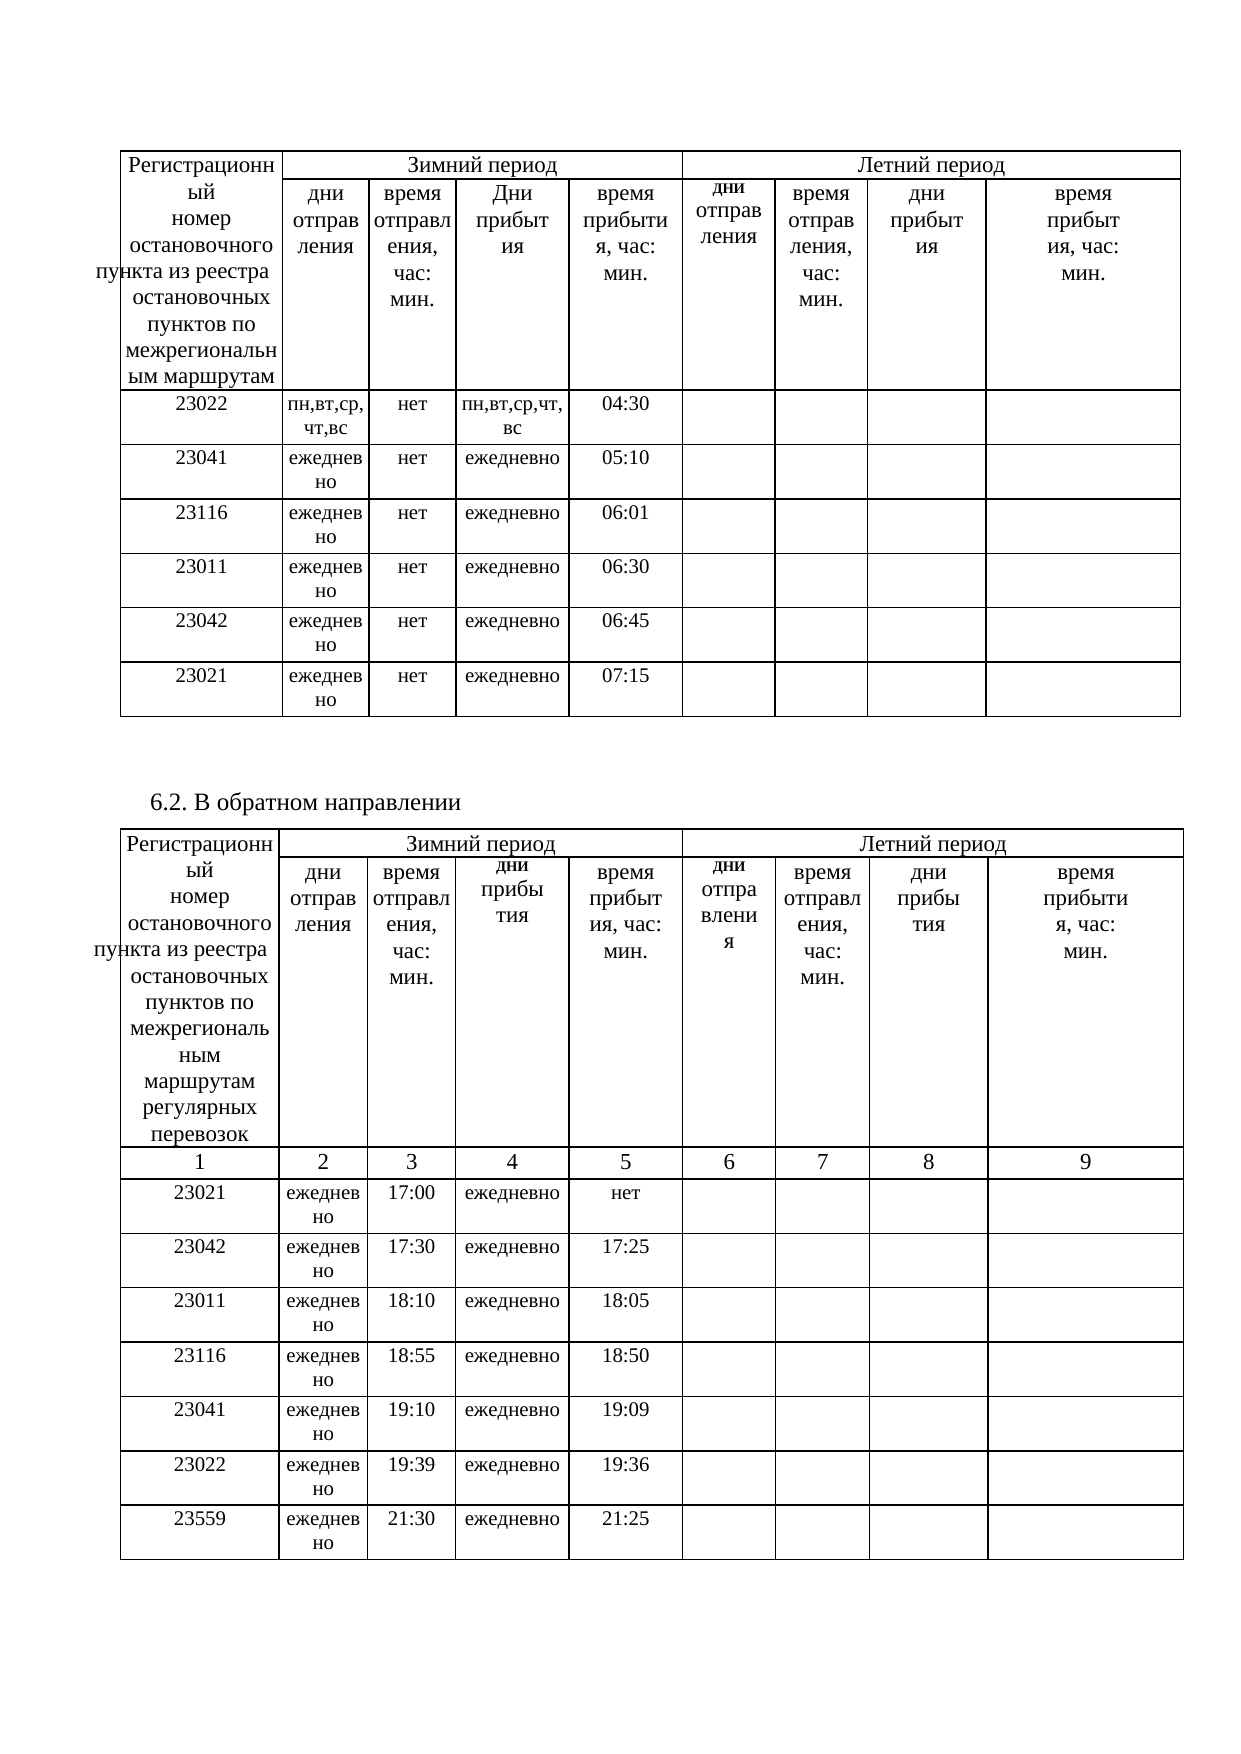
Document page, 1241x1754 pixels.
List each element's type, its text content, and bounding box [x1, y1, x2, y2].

table_cell время прибыт ия, час: мин. [570, 858, 682, 1146]
table_cell [776, 608, 867, 661]
table_cell 23041 [121, 445, 282, 498]
table_cell 23042 [121, 608, 282, 661]
table_cell 23116 [121, 500, 282, 552]
table_cell 9 [989, 1148, 1183, 1178]
table_cell [776, 1397, 869, 1450]
table_cell [989, 1397, 1183, 1450]
table_cell 07:15 [570, 663, 682, 716]
table_cell 7 [776, 1148, 869, 1178]
table_cell ежедневно [280, 1506, 367, 1559]
table_cell Дни прибыт ия [457, 180, 568, 389]
table_cell 2 [280, 1148, 367, 1178]
table_cell 19:36 [570, 1452, 682, 1504]
table_cell [683, 554, 774, 607]
table_cell [683, 500, 774, 552]
table_cell дни отправ ления [283, 180, 368, 389]
table_cell время отправл ения, час: мин. [370, 180, 455, 389]
table_cell [776, 663, 867, 716]
table_cell [683, 391, 774, 444]
table_cell ежедневно [456, 1234, 568, 1287]
table_cell [868, 500, 985, 552]
table_cell нет [370, 500, 455, 552]
table_cell [868, 608, 985, 661]
table_cell ежедневно [457, 554, 568, 607]
table_cell время отправл ения, час: мин. [776, 858, 869, 1146]
table_cell [987, 663, 1180, 716]
table_cell 19:09 [570, 1397, 682, 1450]
table_cell нет [370, 445, 455, 498]
table_cell 1 [121, 1148, 278, 1178]
table_cell нет [370, 391, 455, 444]
table_cell ежедневно [280, 1452, 367, 1504]
table_cell [776, 554, 867, 607]
table_cell 06:01 [570, 500, 682, 552]
table_cell 23021 [121, 1180, 278, 1232]
table_cell [683, 1452, 775, 1504]
table_cell ежедневно [456, 1180, 568, 1232]
table_cell дни прибы тия [870, 858, 987, 1146]
table_header Зимний период [283, 152, 682, 178]
table_cell 23022 [121, 1452, 278, 1504]
table_cell [989, 1180, 1183, 1232]
table_cell дни прибыт ия [868, 180, 985, 389]
table_cell [989, 1506, 1183, 1559]
table_cell ежедневно [456, 1452, 568, 1504]
table_cell [870, 1234, 987, 1287]
table_cell ежедневно [457, 608, 568, 661]
table_cell [683, 1343, 775, 1396]
table_cell [776, 500, 867, 552]
table_cell [683, 1506, 775, 1559]
table_cell 23042 [121, 1234, 278, 1287]
table_cell 23021 [121, 663, 282, 716]
table_cell 5 [570, 1148, 682, 1178]
table_cell пн,вт,ср,чт,вс [457, 391, 568, 444]
table_cell 21:30 [368, 1506, 455, 1559]
table_cell [987, 608, 1180, 661]
table_cell 23011 [121, 554, 282, 607]
table_cell [987, 391, 1180, 444]
table_header Летний период [683, 830, 1183, 856]
table_cell [683, 608, 774, 661]
table_cell ежедневно [280, 1180, 367, 1232]
table_cell [987, 445, 1180, 498]
table_cell [776, 1452, 869, 1504]
table_cell ежедневно [280, 1234, 367, 1287]
table_cell 18:05 [570, 1288, 682, 1341]
table_cell 23041 [121, 1397, 278, 1450]
table_cell 19:10 [368, 1397, 455, 1450]
table_cell 17:30 [368, 1234, 455, 1287]
table_cell 18:10 [368, 1288, 455, 1341]
table_cell 21:25 [570, 1506, 682, 1559]
table_cell 17:25 [570, 1234, 682, 1287]
table_cell 19:39 [368, 1452, 455, 1504]
table_cell дни отправ ления [280, 858, 367, 1146]
table_cell [870, 1180, 987, 1232]
table_cell 23116 [121, 1343, 278, 1396]
table_cell ежедневно [283, 500, 368, 552]
table_cell нет [370, 663, 455, 716]
table_cell ежедневно [457, 663, 568, 716]
table_cell [987, 554, 1180, 607]
table_cell [776, 445, 867, 498]
table_cell ежедневно [456, 1397, 568, 1450]
table_cell ДНИ прибы тия [456, 858, 568, 1146]
table_cell [870, 1452, 987, 1504]
table_cell нет [370, 608, 455, 661]
table_cell 05:10 [570, 445, 682, 498]
table_cell [776, 1343, 869, 1396]
table_cell ежедневно [280, 1288, 367, 1341]
table_cell 18:55 [368, 1343, 455, 1396]
table_cell 06:45 [570, 608, 682, 661]
table_cell 04:30 [570, 391, 682, 444]
table_cell время прибыти я, час: мин. [570, 180, 682, 389]
table_cell [776, 1506, 869, 1559]
table_cell нет [570, 1180, 682, 1232]
table_cell [870, 1506, 987, 1559]
table_cell ежедневно [283, 554, 368, 607]
table_cell [870, 1397, 987, 1450]
table_cell [683, 1397, 775, 1450]
table_cell пн,вт,ср,чт,вс [283, 391, 368, 444]
table_cell время отправл ения, час: мин. [368, 858, 455, 1146]
table_cell [776, 1180, 869, 1232]
table_cell [868, 554, 985, 607]
table_cell ежедневно [457, 500, 568, 552]
table_cell [989, 1343, 1183, 1396]
table_cell [683, 1288, 775, 1341]
table_cell время прибыти я, час: мин. [989, 858, 1183, 1146]
table_cell ежедневно [283, 663, 368, 716]
text 6.2. В обратном направлении [150, 787, 1090, 816]
table_cell [989, 1288, 1183, 1341]
table_cell [776, 1234, 869, 1287]
table_cell [683, 1234, 775, 1287]
table_cell время прибыт ия, час: мин. [987, 180, 1180, 389]
table_cell [683, 1180, 775, 1232]
table_cell [683, 445, 774, 498]
table_cell ежедневно [280, 1343, 367, 1396]
table_cell [870, 1343, 987, 1396]
table_cell нет [370, 554, 455, 607]
table_cell [683, 663, 774, 716]
table_cell [989, 1452, 1183, 1504]
table_cell [868, 391, 985, 444]
table_cell [870, 1288, 987, 1341]
table_cell 23559 [121, 1506, 278, 1559]
table_cell 4 [456, 1148, 568, 1178]
table_cell 8 [870, 1148, 987, 1178]
table_header Регистрационный номер остановочного пункта из реестра остановочных пунктов по межрегиональным маршрутам регулярных перевозок [121, 830, 278, 1146]
table_cell [776, 1288, 869, 1341]
table_cell ДНИ отправ ления [683, 180, 774, 389]
table_header Зимний период [280, 830, 682, 856]
table_cell [989, 1234, 1183, 1287]
table_cell 17:00 [368, 1180, 455, 1232]
table_header Летний период [683, 152, 1180, 178]
table_cell ежедневно [283, 608, 368, 661]
table_cell 23022 [121, 391, 282, 444]
table_cell ежедневно [456, 1343, 568, 1396]
table_cell 06:30 [570, 554, 682, 607]
table_cell 6 [683, 1148, 775, 1178]
table_cell [987, 500, 1180, 552]
table_cell ежедневно [283, 445, 368, 498]
table_cell [868, 445, 985, 498]
table_cell время отправ ления, час: мин. [776, 180, 867, 389]
table_cell 3 [368, 1148, 455, 1178]
table_cell [868, 663, 985, 716]
table_cell ежедневно [456, 1288, 568, 1341]
table_cell 23011 [121, 1288, 278, 1341]
table_cell ДНИ отпра влени я [683, 858, 775, 1146]
table_cell ежедневно [457, 445, 568, 498]
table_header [121, 152, 282, 389]
table_cell ежедневно [280, 1397, 367, 1450]
table_cell ежедневно [456, 1506, 568, 1559]
table_cell 18:50 [570, 1343, 682, 1396]
table_cell [776, 391, 867, 444]
